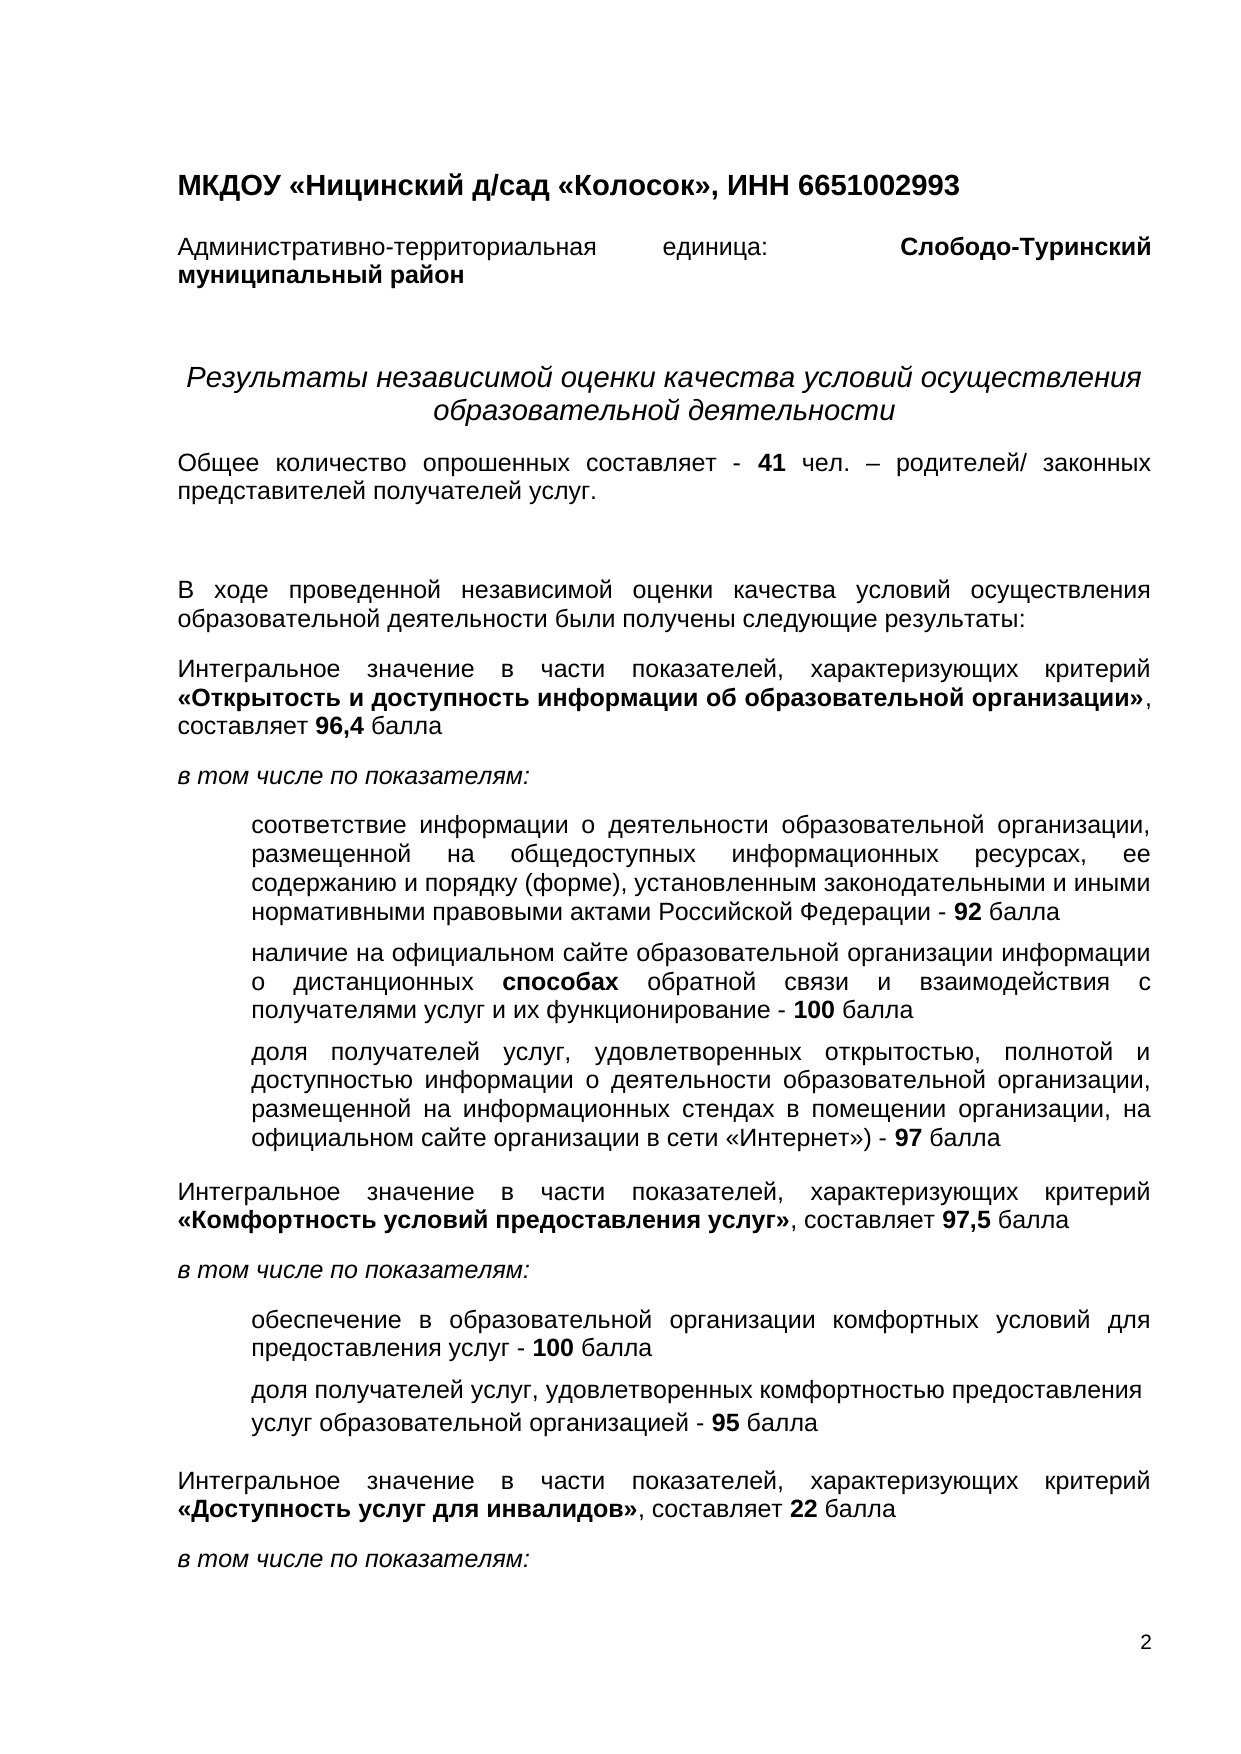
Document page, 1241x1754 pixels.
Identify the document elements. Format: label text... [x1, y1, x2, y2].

text Административно-территориальная единица: Слободо-Туринский муниципальный район [177, 232, 1152, 289]
text Интегральное значение в части показателей, характеризующих критерий «Открытость и доступность информации об образовательной организации», составляет 96,4 балла [177, 654, 1152, 740]
text Интегральное значение в части показателей, характеризующих критерий «Доступность услуг для инвалидов», составляет 22 балла [177, 1466, 1152, 1523]
text доля получателей услуг, удовлетворенных открытостью, полнотой и доступностью информации о деятельности образовательной организации, размещенной на информационных стендах в помещении организации, на официальном сайте организации в сети «Интернет») - 97 балла [251, 1037, 1152, 1152]
text доля получателей услуг, удовлетворенных комфортностью предоставления услуг образовательной организацией - 95 балла [251, 1374, 1152, 1436]
subtitle МКДОУ «Ницинский д/сад «Колосок», ИНН 6651002993 [177, 168, 1152, 202]
text Интегральное значение в части показателей, характеризующих критерий «Комфортность условий предоставления услуг», составляет 97,5 балла [177, 1177, 1152, 1234]
text в том числе по показателям: [177, 1255, 1152, 1284]
text Результаты независимой оценки качества условий осуществления образовательной деятельности [177, 359, 1152, 427]
text Общее количество опрошенных составляет - 41 чел. – родителей/ законных представителей получателей услуг. [177, 447, 1152, 505]
text соответствие информации о деятельности образовательной организации, размещенной на общедоступных информационных ресурсах, ее содержанию и порядку (форме), установленным законодательными и иными нормативными правовыми актами Российской Федерации - 92 балла [251, 810, 1152, 925]
text обеспечение в образовательной организации комфортных условий для предоставления услуг - 100 балла [251, 1304, 1152, 1362]
text наличие на официальном сайте образовательной организации информации о дистанционных способах обратной связи и взаимодействия с получателями услуг и их функционирование - 100 балла [251, 938, 1152, 1024]
text в том числе по показателям: [177, 1544, 1152, 1573]
text В ходе проведенной независимой оценки качества условий осуществления образовательной деятельности были получены следующие результаты: [177, 575, 1152, 633]
text в том числе по показателям: [177, 761, 1152, 789]
